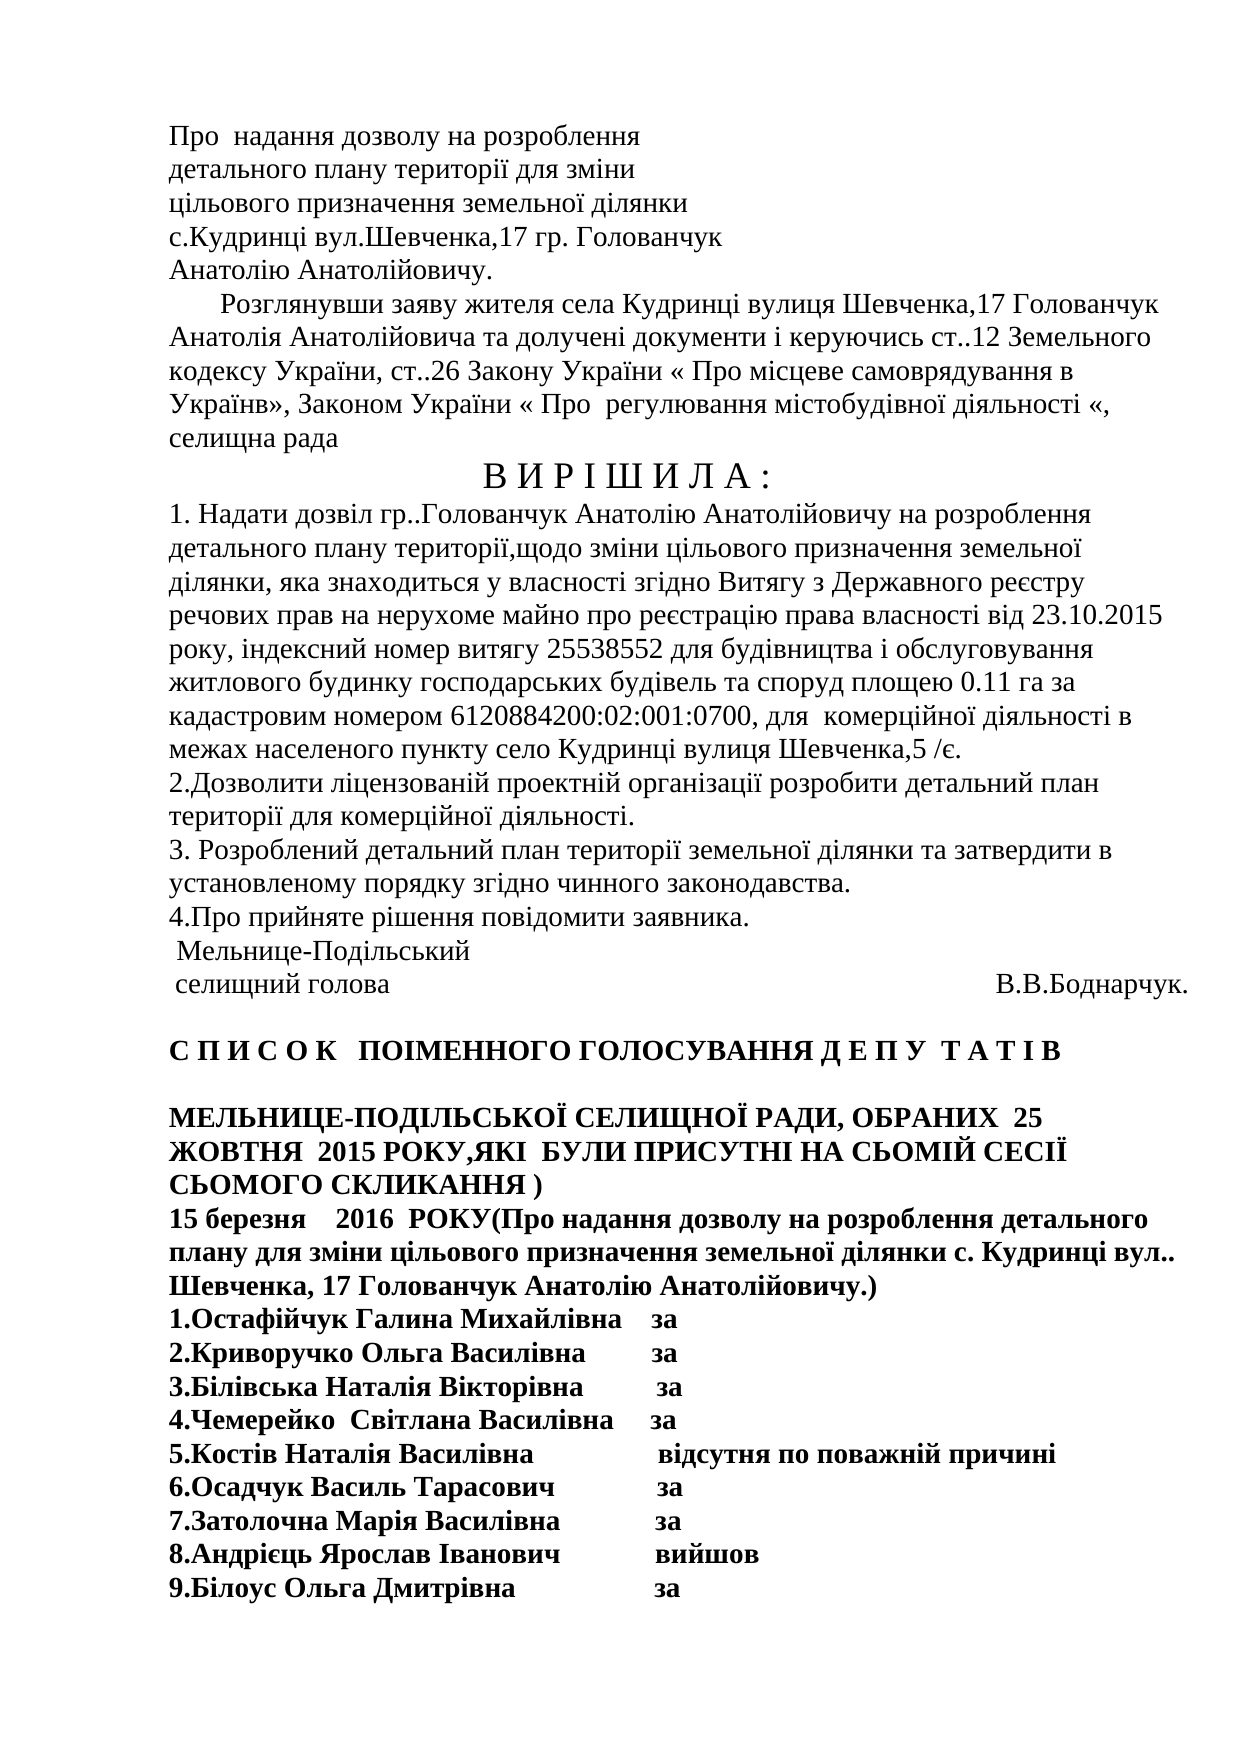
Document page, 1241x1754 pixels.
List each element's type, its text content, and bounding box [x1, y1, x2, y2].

text 1.Остафійчук Галина Михайлівна за [169, 1302, 1181, 1335]
text 3.Білівська Наталія Вікторівна за [169, 1369, 1181, 1402]
subtitle цільового призначення земельної ділянки [169, 185, 1181, 219]
text 9.Білоус Ольга Дмитрівна за [169, 1570, 1181, 1603]
text 4.Чемерейко Світлана Василівна за [169, 1402, 1181, 1436]
text 15 березня 2016 РОКУ(Про надання дозволу на розроблення детального плану для зміни цільового призначення земельної ділянки с. Кудринці вул.. Шевченка, 17 Голованчук Анатолію Анатолійовичу.) [169, 1201, 1181, 1302]
text селищний голова В.В.Боднарчук. [169, 966, 1240, 1000]
text С П И С О К ПОІМЕННОГО ГОЛОСУВАННЯ Д Е П У Т А Т І В [169, 1033, 1181, 1067]
text 2.Криворучко Ольга Василівна за [169, 1335, 1181, 1369]
subtitle Розглянувши заяву жителя села Кудринці вулиця Шевченка,17 Голованчук Анатолія Анатолійовича та долучені документи і керуючись ст..12 Земельного кодексу України, ст..26 Закону України « Про місцеве самоврядування в Українв», Законом України « Про регулювання містобудівної діяльності «, селищна рада [169, 286, 1181, 453]
subtitle 2.Дозволити ліцензованій проектній організації розробити детальний план території для комерційної діяльності. [169, 765, 1181, 832]
subtitle с.Кудринці вул.Шевченка,17 гр. Голованчук [169, 219, 1181, 252]
subtitle Про надання дозволу на розроблення [169, 118, 1181, 152]
text 8.Андрієць Ярослав Іванович вийшов [169, 1536, 1181, 1570]
subtitle детального плану території для зміни [169, 152, 1181, 185]
text В И Р І Ш И Л А : [169, 453, 1181, 497]
subtitle 3. Розроблений детальний план території земельної ділянки та затвердити в установленому порядку згідно чинного законодавства. [169, 832, 1181, 899]
text Мельнице-Подільський [169, 933, 1240, 966]
text 7.Затолочна Марія Василівна за [169, 1503, 1181, 1536]
subtitle 1. Надати дозвіл гр..Голованчук Анатолію Анатолійовичу на розроблення детального плану території,щодо зміни цільового призначення земельної ділянки, яка знаходиться у власності згідно Витягу з Державного реєстру речових прав на нерухоме майно про реєстрацію права власності від 23.10.2015 року, індексний номер витягу 25538552 для будівництва і обслуговування житлового будинку господарських будівель та споруд площею за кадастровим номером 6120884200:02:001:0700, для комерційної діяльності в межах населеного пункту село Кудринці вулиця Шевченка,5 /є. [169, 497, 1181, 765]
text 5.Костів Наталія Василівна відсутня по поважній причині [169, 1436, 1181, 1469]
text 4.Про прийняте рішення повідомити заявника. [169, 899, 1181, 933]
subtitle Анатолію Анатолійовичу. [169, 252, 1181, 286]
text МЕЛЬНИЦЕ-ПОДІЛЬСЬКОЇ СЕЛИЩНОЇ РАДИ, ОБРАНИХ 25 ЖОВТНЯ 2015 РОКУ,ЯКІ БУЛИ ПРИСУТНІ НА СЬОМІЙ СЕСІЇ СЬОМОГО СКЛИКАННЯ ) [169, 1100, 1181, 1201]
text 6.Осадчук Василь Тарасович за [169, 1469, 1181, 1503]
